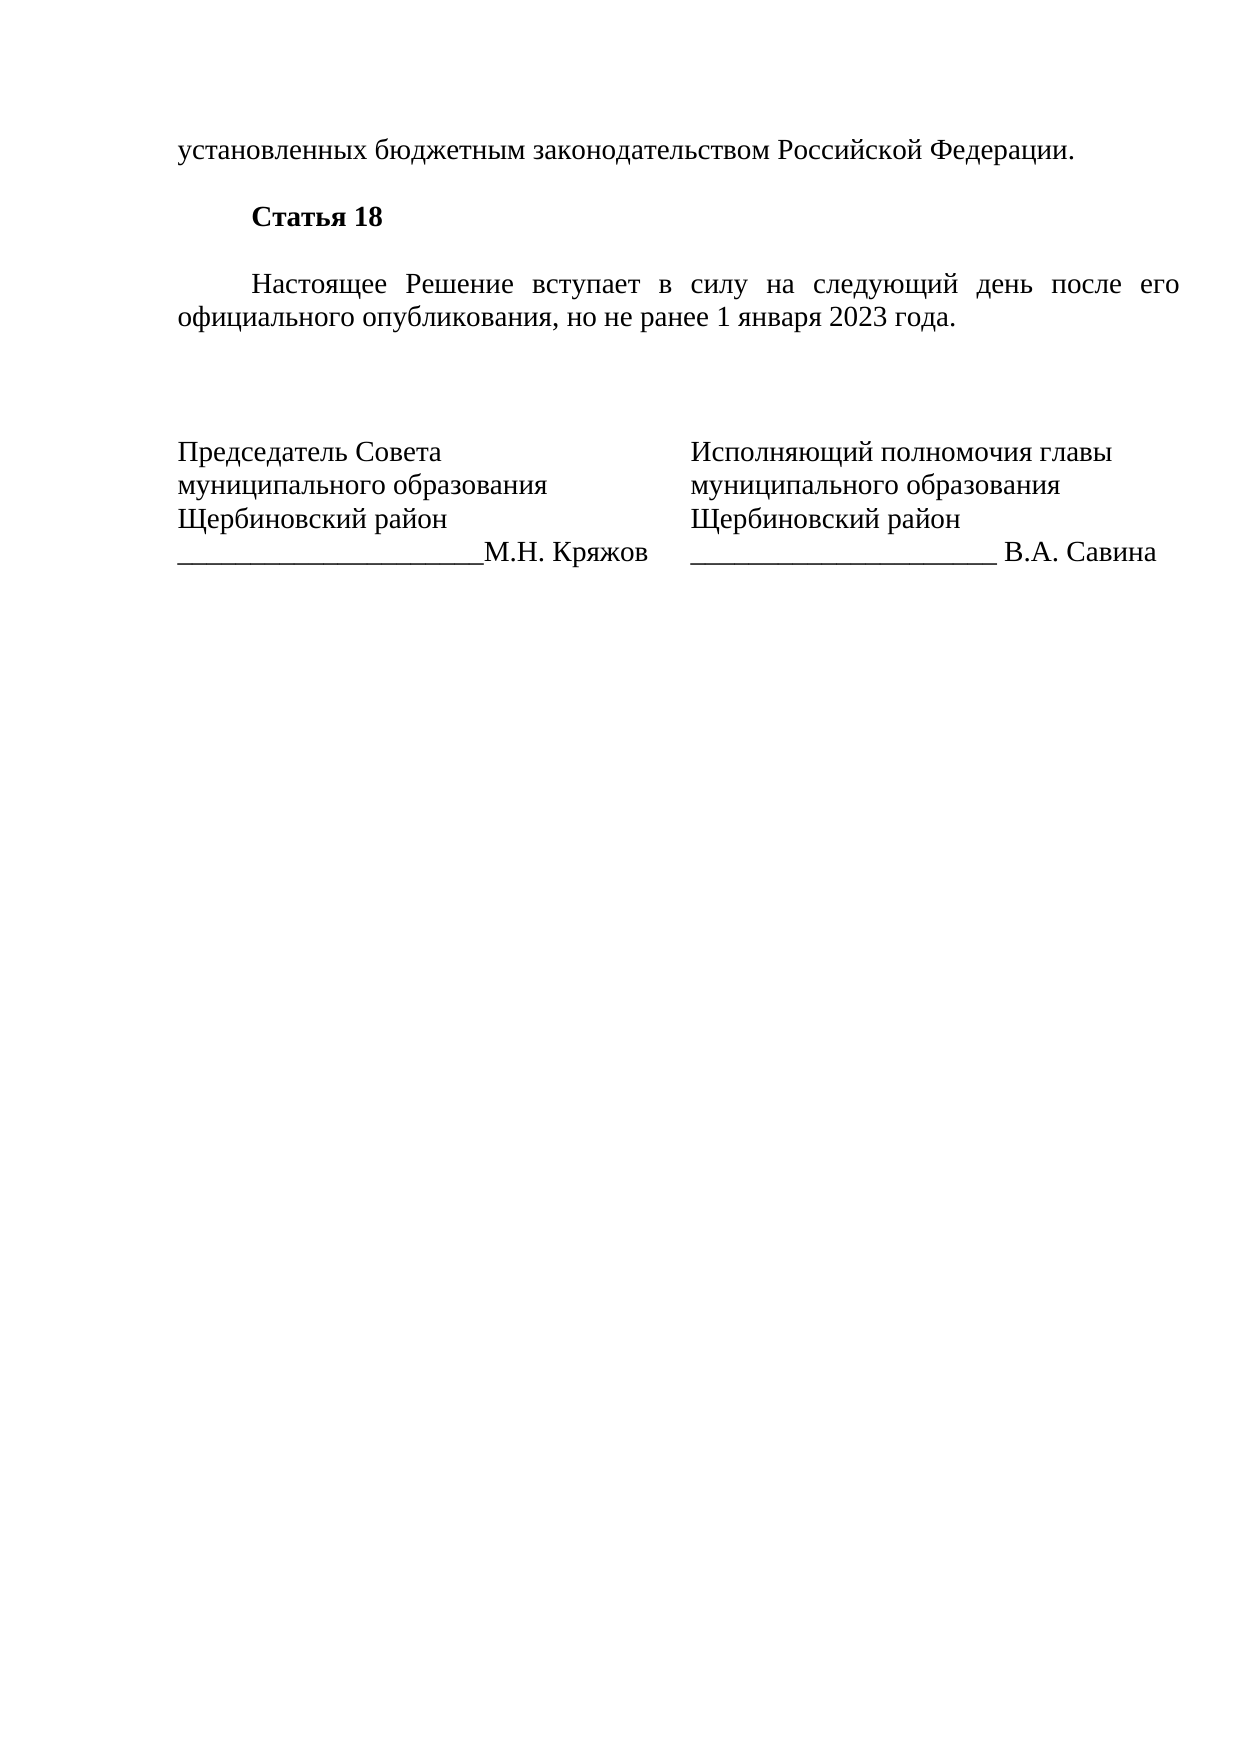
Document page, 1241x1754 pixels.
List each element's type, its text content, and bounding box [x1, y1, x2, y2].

table_header Исполняющий полномочия главы муниципального образования Щербиновский район _____________________ В.А. Савина [679, 434, 1192, 568]
text Настоящее Решение вступает в силу на следующий день после его официального опубликования, но не ранее 1 января 2023 года. [177, 266, 1181, 333]
table_header Председатель Совета муниципального образования Щербиновский район _____________________М.Н. Кряжов [166, 434, 679, 568]
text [177, 132, 1181, 165]
text Статья 18 [177, 199, 1181, 232]
